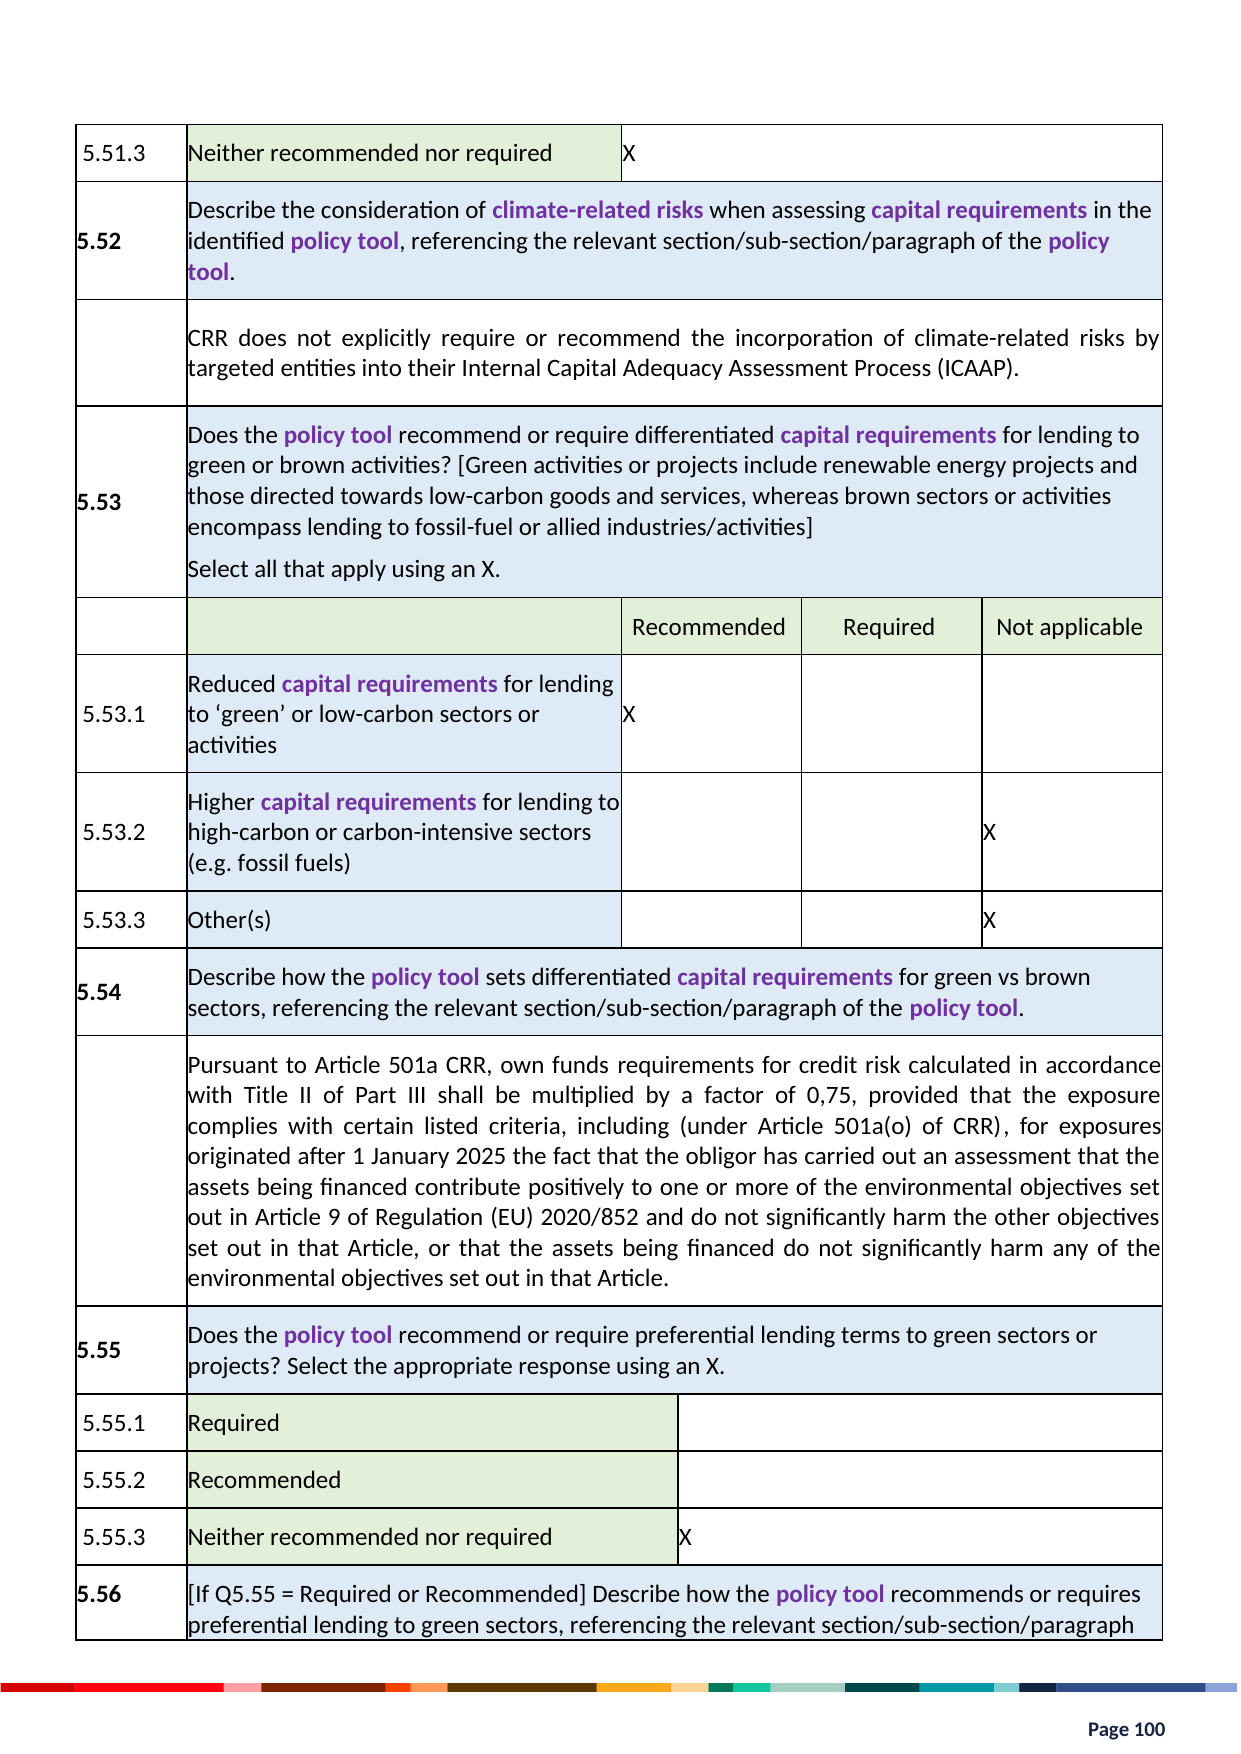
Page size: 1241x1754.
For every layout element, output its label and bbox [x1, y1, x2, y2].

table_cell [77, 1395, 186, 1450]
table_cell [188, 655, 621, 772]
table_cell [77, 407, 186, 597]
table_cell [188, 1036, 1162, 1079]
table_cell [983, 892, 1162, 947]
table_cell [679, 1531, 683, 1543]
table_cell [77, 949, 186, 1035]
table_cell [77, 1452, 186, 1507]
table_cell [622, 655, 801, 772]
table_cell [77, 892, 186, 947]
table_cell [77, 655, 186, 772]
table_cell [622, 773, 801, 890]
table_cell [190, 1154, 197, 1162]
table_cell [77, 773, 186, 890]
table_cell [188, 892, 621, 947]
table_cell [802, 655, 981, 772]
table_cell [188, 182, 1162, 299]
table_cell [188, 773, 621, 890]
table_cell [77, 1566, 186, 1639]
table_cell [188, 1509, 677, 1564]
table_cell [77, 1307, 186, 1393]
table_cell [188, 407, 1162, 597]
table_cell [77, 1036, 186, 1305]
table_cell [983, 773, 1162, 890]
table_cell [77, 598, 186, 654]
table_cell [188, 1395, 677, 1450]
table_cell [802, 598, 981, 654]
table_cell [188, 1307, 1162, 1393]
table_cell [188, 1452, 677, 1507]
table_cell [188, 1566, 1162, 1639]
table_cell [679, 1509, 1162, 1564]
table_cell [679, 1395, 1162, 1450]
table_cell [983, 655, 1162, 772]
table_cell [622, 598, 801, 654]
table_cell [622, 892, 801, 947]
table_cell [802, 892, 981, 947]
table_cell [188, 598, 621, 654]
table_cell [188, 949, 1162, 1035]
picture [0, 1683, 1236, 1692]
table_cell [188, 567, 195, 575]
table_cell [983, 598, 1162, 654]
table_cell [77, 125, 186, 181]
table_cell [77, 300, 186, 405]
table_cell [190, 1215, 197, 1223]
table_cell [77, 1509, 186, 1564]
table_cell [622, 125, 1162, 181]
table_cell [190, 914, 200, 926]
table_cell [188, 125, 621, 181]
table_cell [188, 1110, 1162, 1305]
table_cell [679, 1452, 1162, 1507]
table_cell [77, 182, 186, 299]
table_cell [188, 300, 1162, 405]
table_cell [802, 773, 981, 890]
